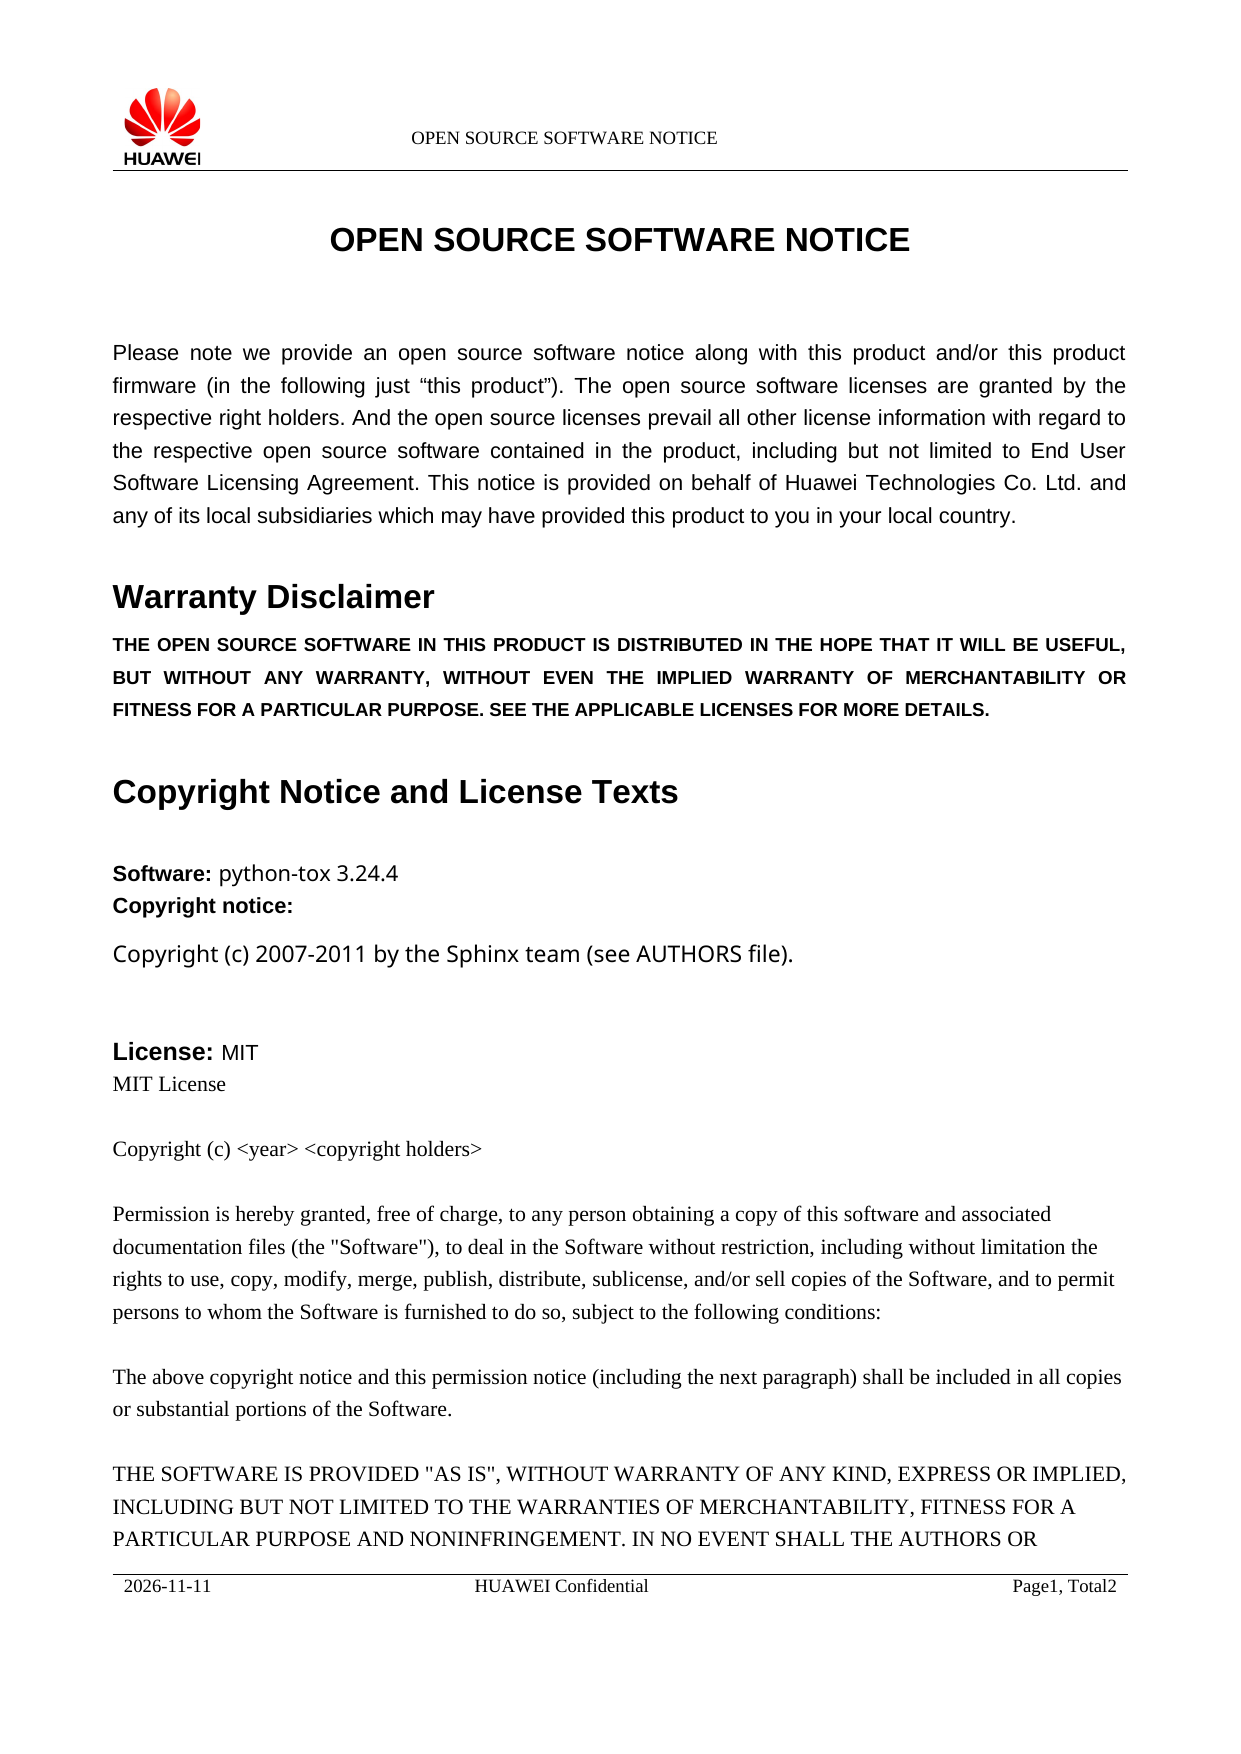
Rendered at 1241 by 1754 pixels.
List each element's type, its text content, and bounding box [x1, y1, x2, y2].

text OPEN SOURCE SOFTWARE NOTICE [112, 206, 1128, 271]
text Copyright Notice and License Texts [112, 759, 1128, 824]
text Please note we provide an open source software notice along with this product and/or this product firmware (in the following just “this product”). The open source software licenses are granted by the respective right holders. And the open source licenses prevail all other license information with regard to the respective open source software contained in the product, including but not limited to End User Software Licensing Agreement. This notice is provided on behalf of Huawei Technologies Co. Ltd. and any of its local subsidiaries which may have provided this product to you in your local country. [112, 336, 1128, 531]
text The open source software in this product is distributed in the hope that it will be useful, but WITHOUT ANY WARRANTY, without even the implied warranty of MERCHANTABILITY or FITNESS FOR A PARTICULAR PURPOSE. See the applicable licenses for more details. [112, 629, 1128, 726]
picture [124, 88, 201, 165]
text Warranty Disclaimer [112, 564, 1128, 629]
text License: MIT [112, 1035, 1128, 1068]
text Copyright notice: Copyright (c) 2007-2011 by the Sphinx team (see AUTHORS file). [112, 889, 1128, 1019]
title Software: python-tox 3.24.4 [112, 856, 1128, 889]
